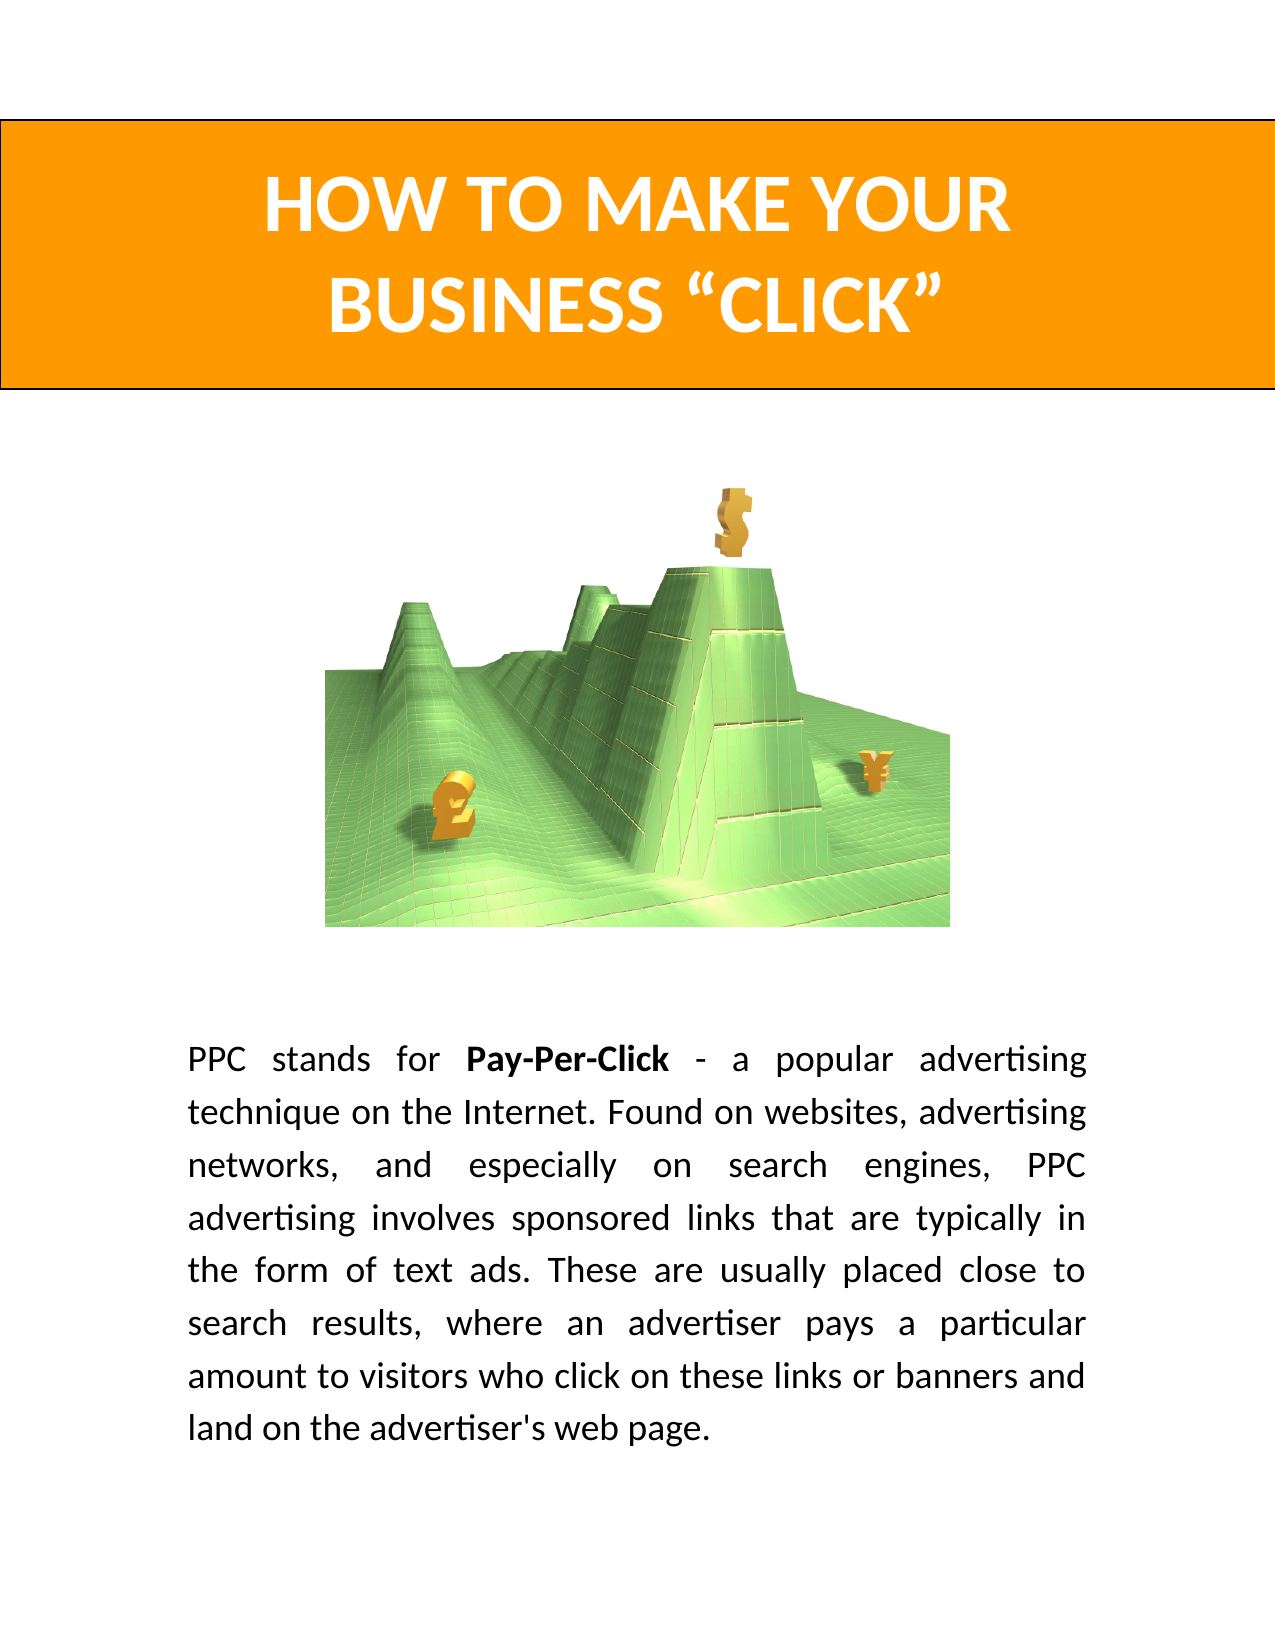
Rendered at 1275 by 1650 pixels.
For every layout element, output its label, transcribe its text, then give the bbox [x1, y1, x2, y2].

text PPC stands for Pay-Per-Click - a popular advertising technique on the Internet. Found on websites, advertising networks, and especially on search engines, PPC advertising involves sponsored links that are typically in the form of text ads. These are usually placed close to search results, where an advertiser pays a particular amount to visitors who click on these links or banners and land on the advertiser's web page. [187, 1035, 1087, 1450]
picture [325, 458, 951, 927]
subtitle HOW TO MAKE YOUR BUSINESS “CLICK” [187, 150, 1087, 353]
